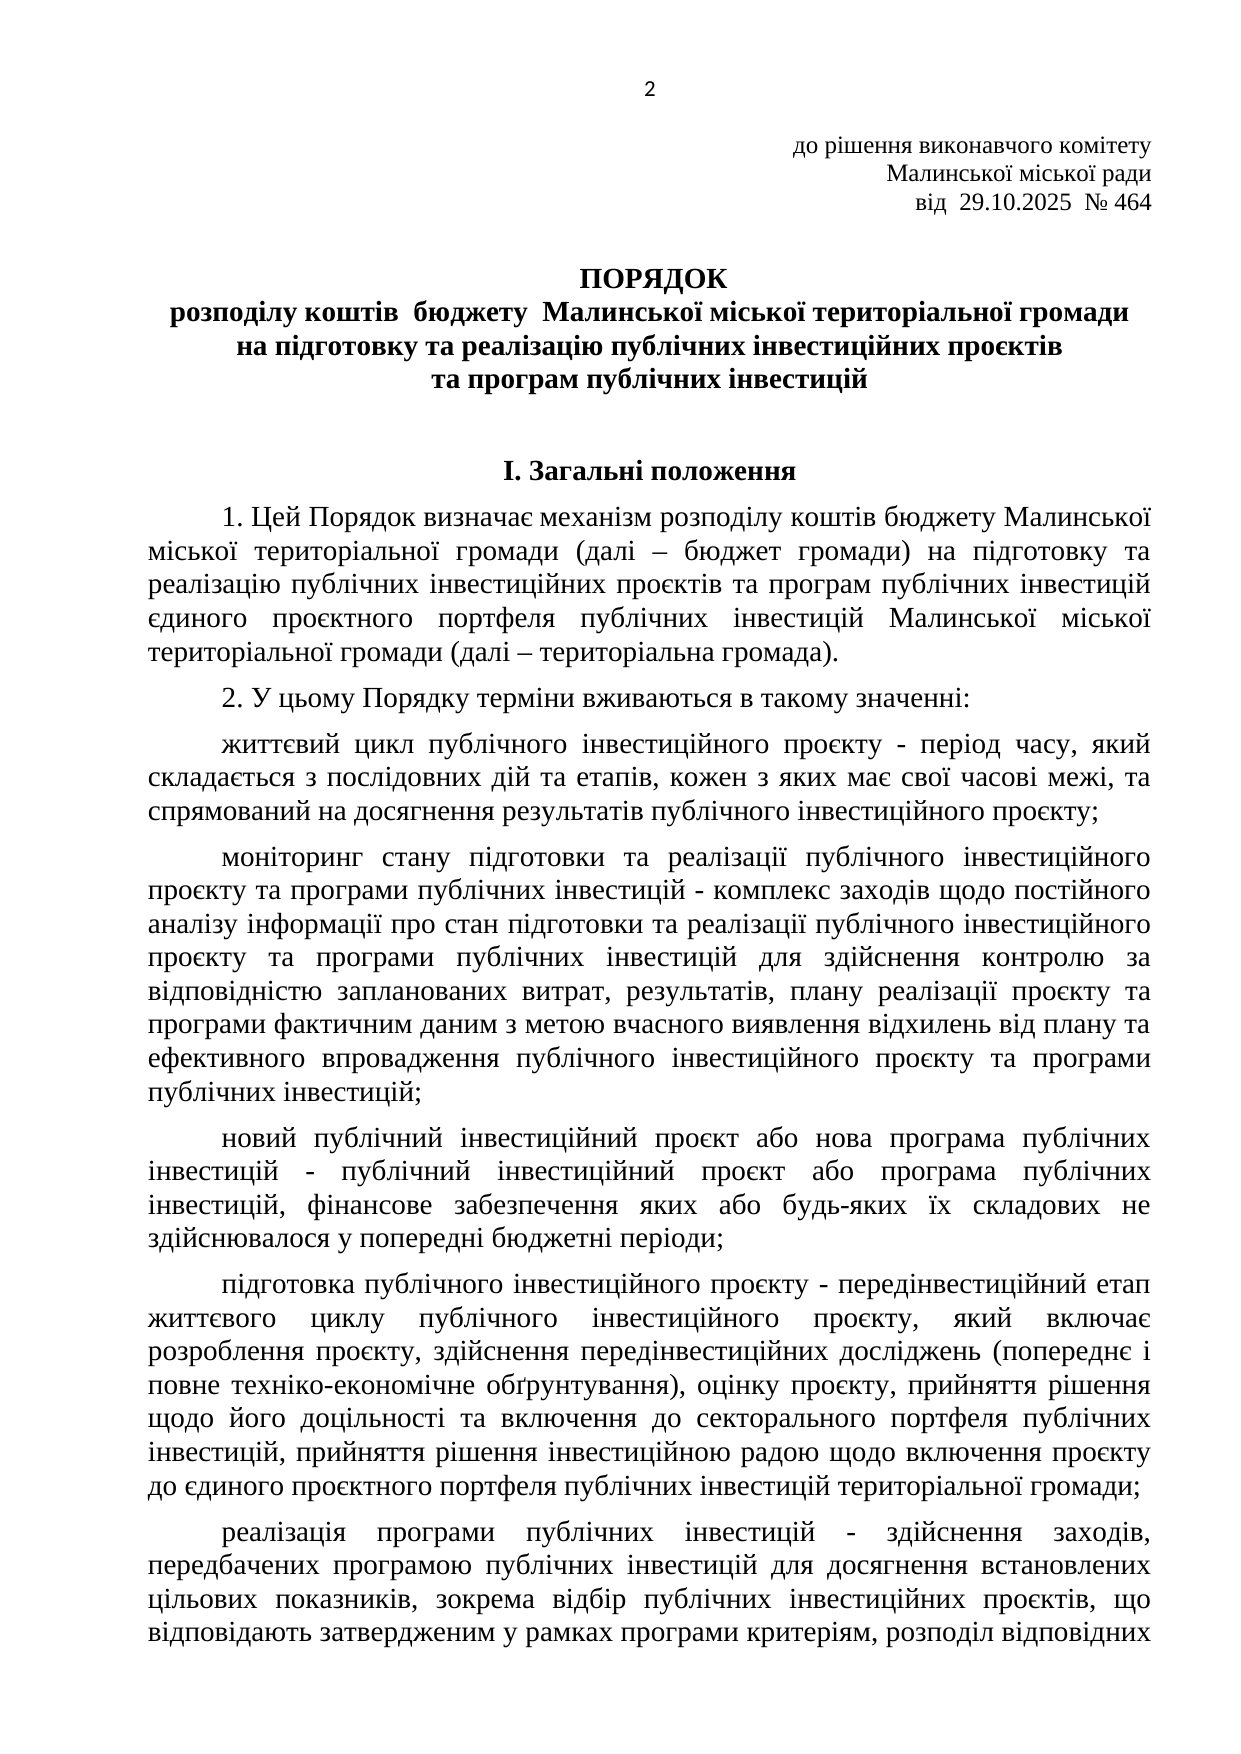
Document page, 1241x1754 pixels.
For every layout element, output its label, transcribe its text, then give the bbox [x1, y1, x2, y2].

text І. Загальні положення [148, 453, 1152, 487]
text ПОРЯДОК розподілу коштів бюджету Малинської міської територіальної громади на підготовку та реалізацію публічних інвестиційних проєктів та програм публічних інвестицій [148, 261, 1152, 395]
text моніторинг стану підготовки та реалізації публічного інвестиційного проєкту та програми публічних інвестицій - комплекс заходів щодо постійного аналізу інформації про стан підготовки та реалізації публічного інвестиційного проєкту та програми публічних інвестицій для здійснення контролю за відповідністю запланованих витрат, результатів, плану реалізації проєкту та програми фактичним даним з метою вчасного виявлення відхилень від плану та ефективного впровадження публічного інвестиційного проєкту та програми публічних інвестицій; [148, 839, 1152, 1107]
text життєвий цикл публічного інвестиційного проєкту - період часу, який складається з послідовних дій та етапів, кожен з яких має свої часові межі, та спрямований на досягнення результатів публічного інвестиційного проєкту; [148, 726, 1152, 826]
text 1. Цей Порядок визначає механізм розподілу коштів бюджету Малинської міської територіальної громади (далі – бюджет громади) на підготовку та реалізацію публічних інвестиційних проєктів та програм публічних інвестицій єдиного проєктного портфеля публічних інвестицій Малинської міської територіальної громади (далі – територіальна громада). [148, 499, 1152, 667]
text 2. У цьому Порядку терміни вживаються в такому значенні: [148, 680, 1152, 713]
text підготовка публічного інвестиційного проєкту - передінвестиційний етап життєвого циклу публічного інвестиційного проєкту, який включає розроблення проєкту, здійснення передінвестиційних досліджень (попереднє і повне техніко-економічне обґрунтування), оцінку проєкту, прийняття рішення щодо його доцільності та включення до секторального портфеля публічних інвестицій, прийняття рішення інвестиційною радою щодо включення проєкту до єдиного проєктного портфеля публічних інвестицій територіальної громади; [148, 1266, 1152, 1501]
text до рішення виконавчого комітету [148, 130, 1152, 158]
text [148, 1514, 1152, 1648]
text Малинської міської ради [148, 158, 1152, 187]
text від 29.10.2025 № 464 [148, 187, 1152, 216]
text новий публічний інвестиційний проєкт або нова програма публічних інвестицій - публічний інвестиційний проєкт або програма публічних інвестицій, фінансове забезпечення яких або будь-яких їх складових не здійснювалося у попередні бюджетні періоди; [148, 1120, 1152, 1254]
